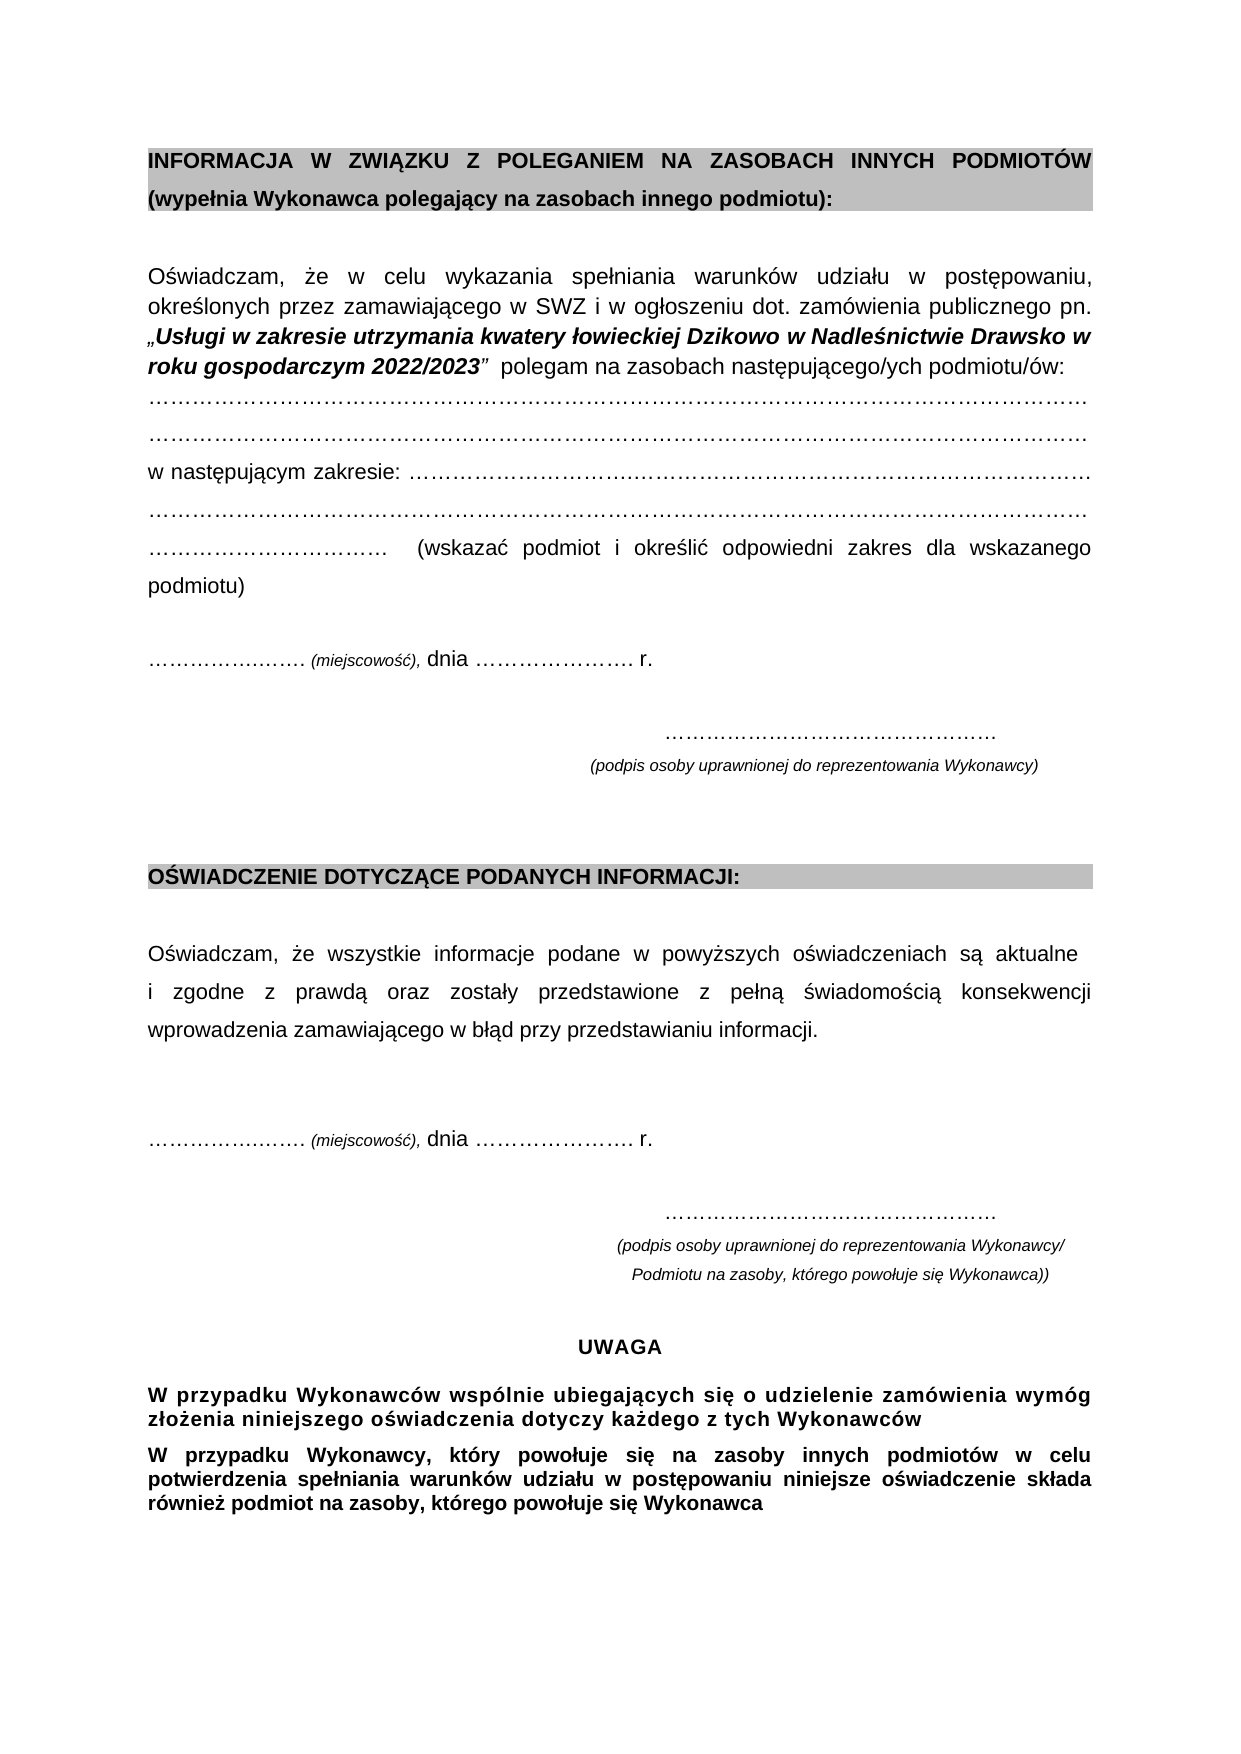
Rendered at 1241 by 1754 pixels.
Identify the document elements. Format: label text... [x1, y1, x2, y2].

text UWAGA [148, 1335, 1093, 1359]
text W przypadku Wykonawcy, który powołuje się na zasoby innych podmiotów w celu potwierdzenia spełniania warunków udziału w postępowaniu niniejsze oświadczenie składa również podmiot na zasoby, którego powołuje się Wykonawca [148, 1443, 1093, 1515]
text (podpis osoby uprawnionej do reprezentowania Wykonawcy) [590, 756, 1093, 775]
text Oświadczam, że wszystkie informacje podane w powyższych oświadczeniach są aktualne i zgodne z prawdą oraz zostały przedstawione z pełną świadomością konsekwencji wprowadzenia zamawiającego w błąd przy przedstawianiu informacji. [148, 941, 1093, 1042]
text Oświadczam, że w celu wykazania spełniania warunków udziału w postępowaniu, określonych przez zamawiającego w SWZ i w ogłoszeniu dot. zamówienia publicznego pn. „Usługi w zakresie utrzymania kwatery łowieckiej Dzikowo w Nadleśnictwie Drawsko w roku gospodarczym 2022/2023” polegam na zasobach następującego/ych podmiotu/ów: [148, 263, 1093, 380]
text …………………………………………………………………………………………………………………………………………………………………………………………………………………………………… w następującym zakresie: ………………………….……………………………………………………… ……………………………………………………………………………………………………………………………………………… (wskazać podmiot i określić odpowiedni zakres dla wskazanego podmiotu) [148, 383, 1093, 598]
text …………….……. (miejscowość), dnia …………………. r. [148, 1126, 1093, 1152]
text ………………………………………… [148, 720, 1093, 744]
text W przypadku Wykonawców wspólnie ubiegających się o udzielenie zamówienia wymóg złożenia niniejszego oświadczenia dotyczy każdego z tych Wykonawców [148, 1383, 1093, 1431]
text (podpis osoby uprawnionej do reprezentowania Wykonawcy/ Podmiotu na zasoby, którego powołuje się Wykonawca)) [590, 1236, 1093, 1284]
text INFORMACJA W ZWIĄZKU Z POLEGANIEM NA ZASOBACH INNYCH PODMIOTÓW (wypełnia Wykonawca polegający na zasobach innego podmiotu): [148, 148, 1093, 211]
text …………….……. (miejscowość), dnia …………………. r. [148, 646, 1093, 672]
text OŚWIADCZENIE DOTYCZĄCE PODANYCH INFORMACJI: [148, 864, 1093, 889]
text ………………………………………… [148, 1200, 1093, 1224]
